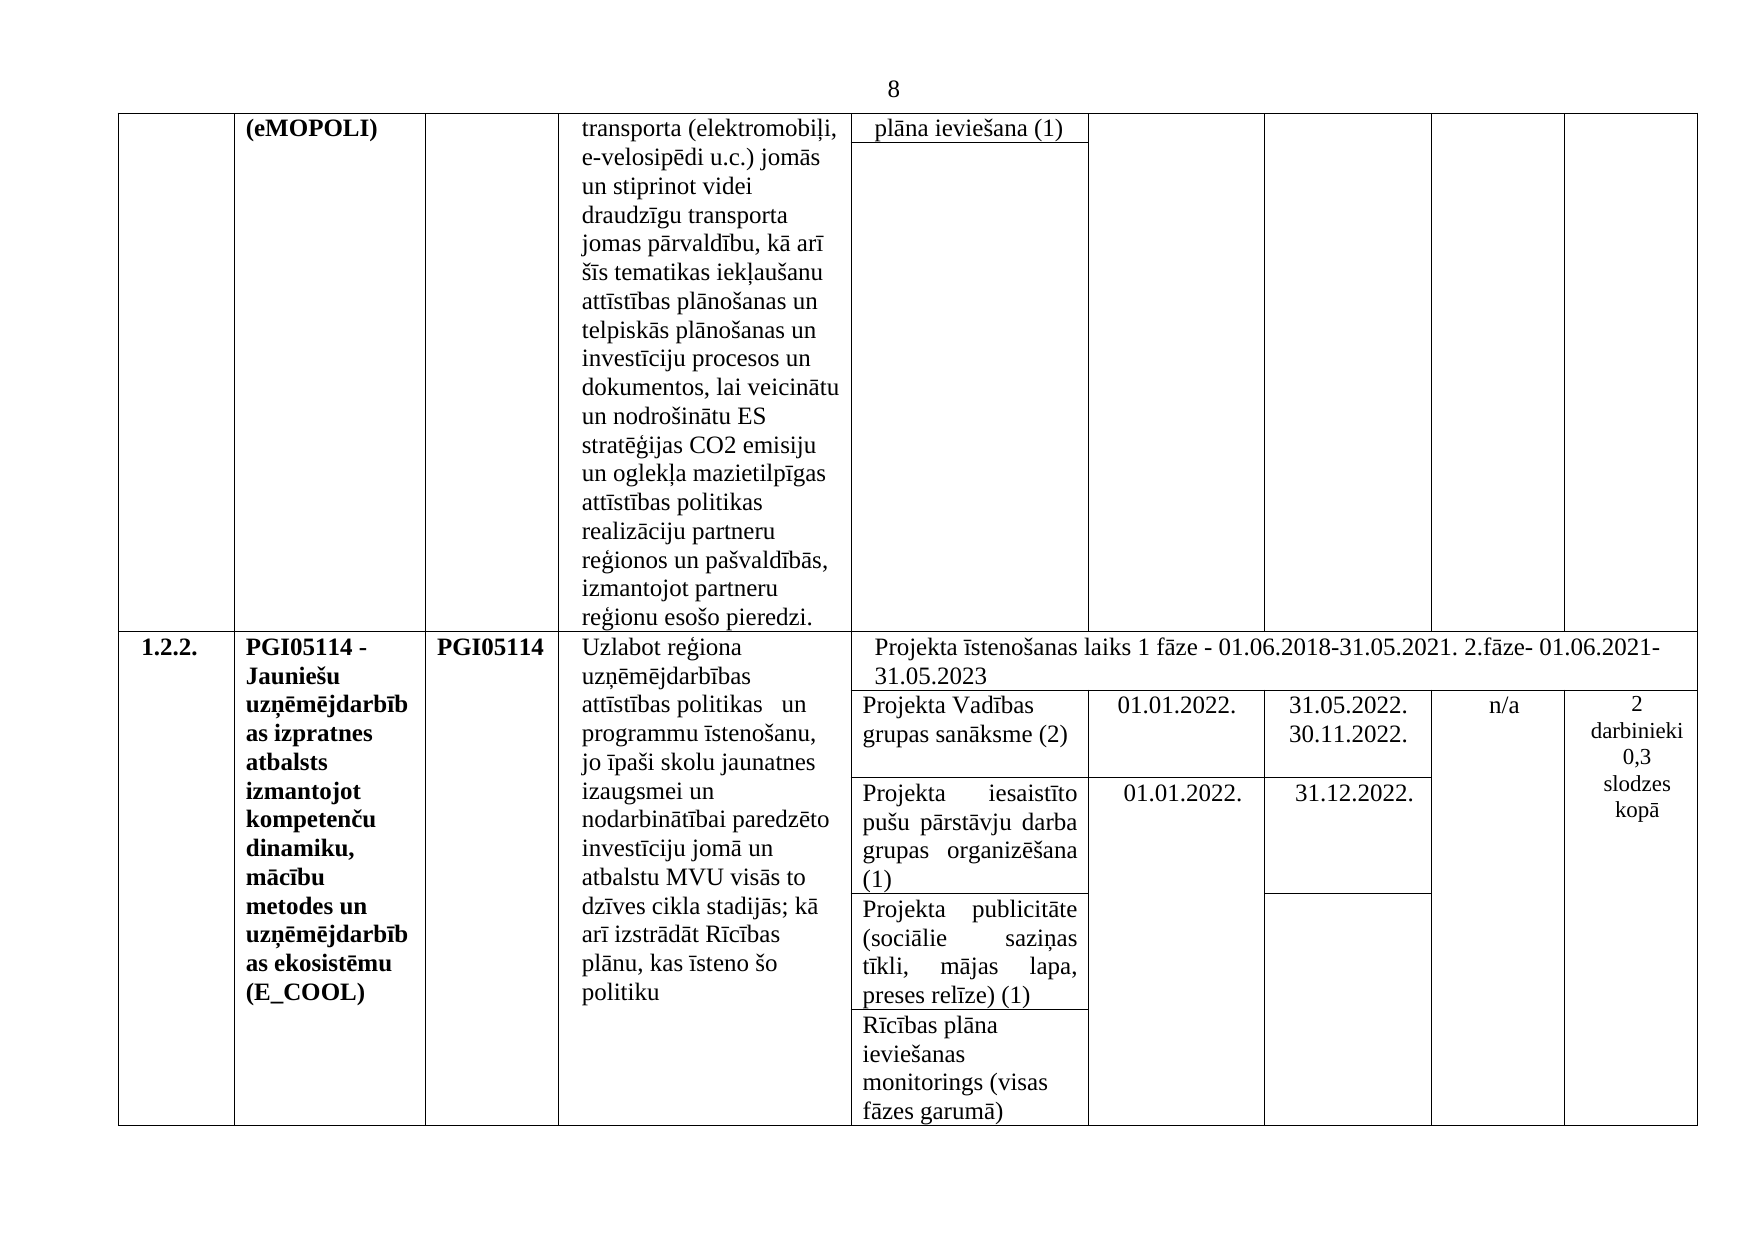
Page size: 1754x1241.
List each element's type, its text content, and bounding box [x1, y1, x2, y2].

table_cell PGI05114 [426, 632, 558, 1125]
table_cell 01.01.2022. [1089, 778, 1264, 1125]
table_cell PGI05114 - Jauniešu uzņēmējdarbības izpratnes atbalsts izmantojot kompetenču dinamiku, mācību metodes un uzņēmējdarbības ekosistēmu (E_COOL) [235, 632, 425, 1125]
table_cell 01.01.2022. [1089, 691, 1264, 777]
table_cell 2 darbinieki 0,3 slodzes kopā [1565, 691, 1697, 1125]
table_cell [852, 143, 1088, 631]
table_cell Projekta īstenošanas laiks 1 fāze - 01.06.2018-31.05.2021. 2.fāze- 01.06.2021-31.05.2023 [852, 632, 1697, 689]
table_cell Uzlabot reģiona uzņēmējdarbības attīstības politikas un programmu īstenošanu, jo īpaši skolu jaunatnes izaugsmei un nodarbinātībai paredzēto investīciju jomā un atbalstu MVU visās to dzīves cikla stadijās; kā arī izstrādāt Rīcības plānu, kas īsteno šo politiku [559, 632, 851, 1125]
table_cell Rīcības plāna ieviešanas monitorings (visas fāzes garumā) [852, 1010, 1088, 1125]
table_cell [852, 114, 1088, 142]
table_cell [1265, 894, 1431, 1125]
table_cell Projekta Vadības grupas sanāksme (2) [852, 691, 1088, 777]
table_cell 31.12.2022. [1265, 778, 1431, 893]
table_cell n/a [1432, 691, 1564, 1125]
table_cell 31.05.2022. 30.11.2022. [1265, 691, 1431, 777]
table_cell Projekta publicitāte (sociālie saziņas tīkli, mājas lapa, preses relīze) (1) [852, 894, 1088, 1009]
table_cell Projekta iesaistīto pušu pārstāvju darba grupas organizēšana (1) [852, 778, 1088, 893]
table_cell 1.2.2. [119, 632, 234, 1125]
